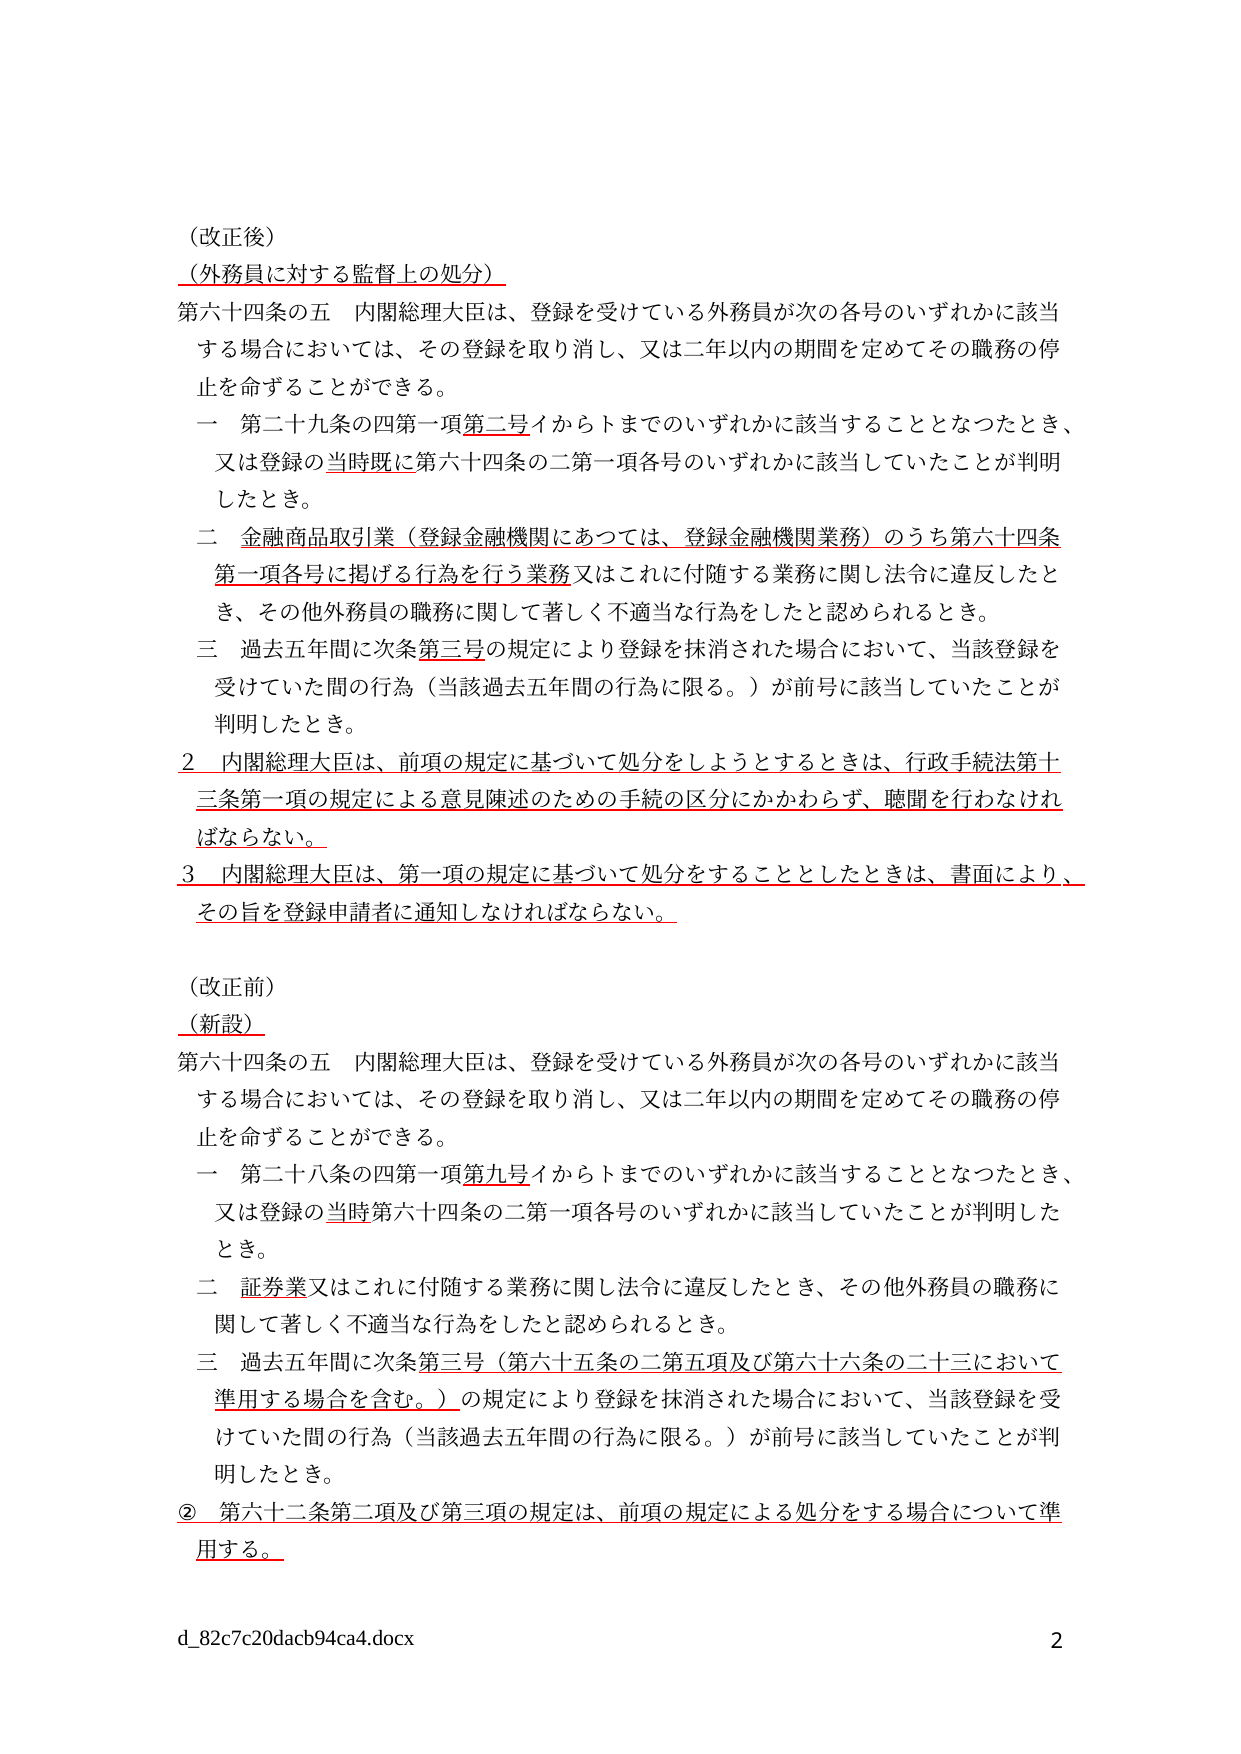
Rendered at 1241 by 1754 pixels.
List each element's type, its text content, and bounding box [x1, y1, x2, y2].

text ２ 内閣総理大臣は、前項の規定に基づいて処分をしようとするときは、行政手続法第十三条第一項の規定による意見陳述のための手続の区分にかかわらず、聴聞を行わなければならない。 [177, 742, 1063, 854]
text 三 過去五年間に次条第三号の規定により登録を抹消された場合において、当該登録を受けていた間の行為（当該過去五年間の行為に限る。）が前号に該当していたことが判明したとき。 [196, 629, 1063, 742]
text （改正後） [177, 217, 1063, 254]
text 第六十四条の五 内閣総理大臣は、登録を受けている外務員が次の各号のいずれかに該当する場合においては、その登録を取り消し、又は二年以内の期間を定めてその職務の停止を命ずることができる。 [177, 1042, 1063, 1154]
text 第六十四条の五 内閣総理大臣は、登録を受けている外務員が次の各号のいずれかに該当する場合においては、その登録を取り消し、又は二年以内の期間を定めてその職務の停止を命ずることができる。 [177, 292, 1063, 404]
text 一 第二十九条の四第一項第二号イからトまでのいずれかに該当することとなつたとき、又は登録の当時既に第六十四条の二第一項各号のいずれかに該当していたことが判明したとき。 [196, 404, 1063, 517]
text 三 過去五年間に次条第三号（第六十五条の二第五項及び第六十六条の二十三において準用する場合を含む。）の規定により登録を抹消された場合において、当該登録を受けていた間の行為（当該過去五年間の行為に限る。）が前号に該当していたことが判明したとき。 [196, 1342, 1063, 1492]
text （新設） [177, 1004, 1063, 1042]
text 二 証券業又はこれに付随する業務に関し法令に違反したとき、その他外務員の職務に関して著しく不適当な行為をしたと認められるとき。 [196, 1267, 1063, 1342]
text （外務員に対する監督上の処分） [177, 254, 1063, 292]
text 二 金融商品取引業（登録金融機関にあつては、登録金融機関業務）のうち第六十四条第一項各号に掲げる行為を行う業務又はこれに付随する業務に関し法令に違反したとき、その他外務員の職務に関して著しく不適当な行為をしたと認められるとき。 [196, 517, 1063, 629]
text 一 第二十八条の四第一項第九号イからトまでのいずれかに該当することとなつたとき、又は登録の当時第六十四条の二第一項各号のいずれかに該当していたことが判明したとき。 [196, 1154, 1063, 1267]
text ② 第六十二条第二項及び第三項の規定は、前項の規定による処分をする場合について準用する。 [177, 1492, 1063, 1567]
text （改正前） [177, 967, 1063, 1004]
text ３ 内閣総理大臣は、第一項の規定に基づいて処分をすることとしたときは、書面により、その旨を登録申請者に通知しなければならない。 [177, 854, 1063, 929]
